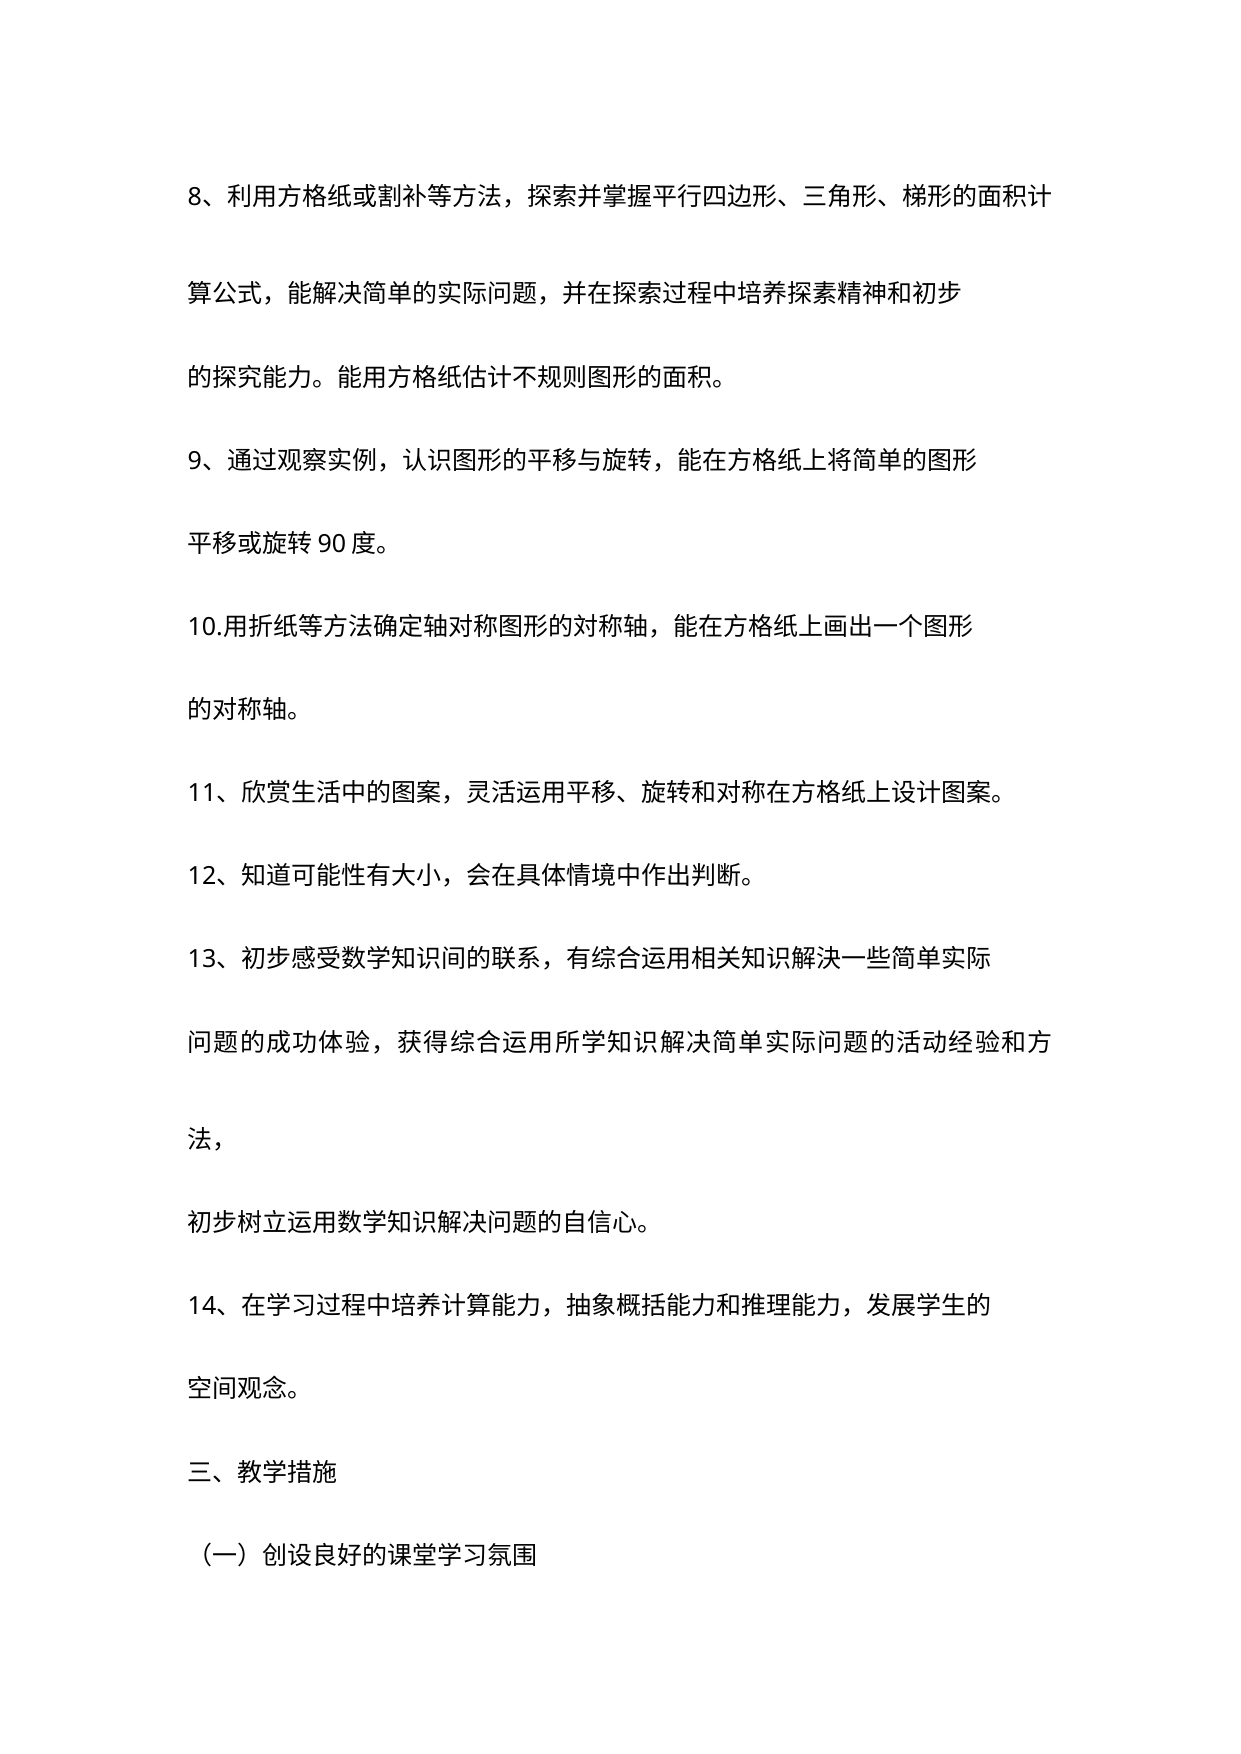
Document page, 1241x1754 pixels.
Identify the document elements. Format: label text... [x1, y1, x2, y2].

list （一）创设良好的课堂学习氛围 [187, 1521, 1053, 1586]
list 9、通过观察实例，认识图形的平移与旋转，能在方格纸上将简单的图形 [187, 426, 1053, 491]
list 平移或旋转90度。 [187, 509, 1053, 574]
list 问题的成功体验，获得综合运用所学知识解决简单实际问题的活动经验和方法， [187, 1008, 1053, 1170]
list 的探究能力。能用方格纸估计不规则图形的面积。 [187, 343, 1053, 408]
list 空间观念。 [187, 1354, 1053, 1419]
list 三、教学措施 [187, 1438, 1053, 1503]
list 14、在学习过程中培养计算能力，抽象概括能力和推理能力，发展学生的 [187, 1271, 1053, 1336]
list 12、知道可能性有大小，会在具体情境中作出判断。 [187, 841, 1053, 906]
list 8、利用方格纸或割补等方法，探索并掌握平行四边形、三角形、梯形的面积计算公式，能解决简单的实际问题，并在探索过程中培养探素精神和初步 [187, 162, 1053, 324]
list 的对称轴。 [187, 675, 1053, 740]
list 10.用折纸等方法确定轴对称图形的対称轴，能在方格纸上画出一个图形 [187, 592, 1053, 657]
list 11、欣赏生活中的图案，灵活运用平移、旋转和对称在方格纸上设计图案。 [187, 758, 1053, 823]
list 13、初步感受数学知识间的联系，有综合运用相关知识解決一些简单实际 [187, 924, 1053, 989]
list 初步树立运用数学知识解决问题的自信心。 [187, 1188, 1053, 1253]
